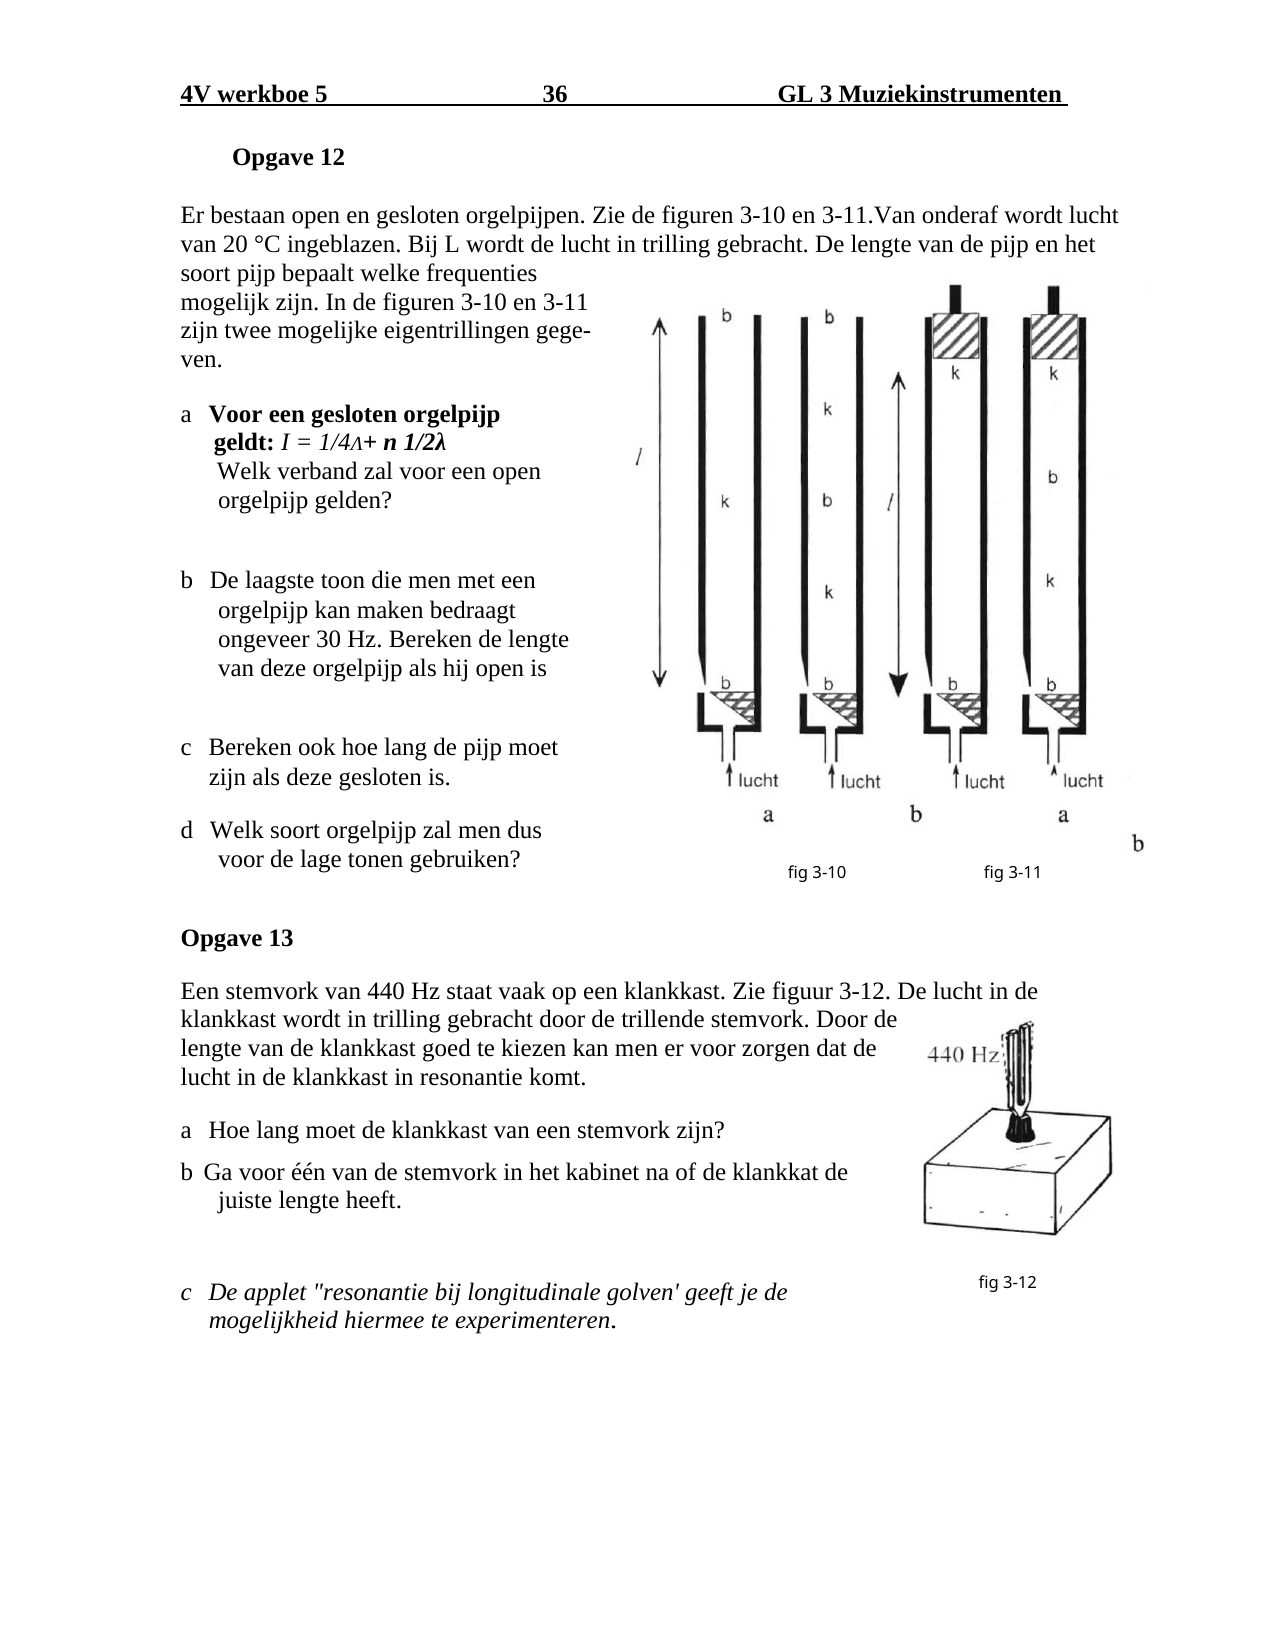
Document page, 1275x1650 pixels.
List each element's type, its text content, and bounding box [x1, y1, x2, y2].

text juiste lengte heeft. [180, 1186, 902, 1214]
text zijn als deze gesloten is. [208, 762, 626, 790]
text c De applet "resonantie bij longitudinale golven' geeft je de mogelijkheid hiermee te experimenteren. [180, 1277, 1144, 1334]
text a Hoe lang moet de klankkast van een stemvork zijn? [180, 1116, 1144, 1144]
text ongeveer 30 Hz. Bereken de lengte [218, 624, 626, 653]
text geldt: I = 1/4λ+ n 1/2λ [213, 427, 626, 456]
text Opgave 13 [180, 923, 1144, 951]
text bGa voor één van de stemvork in het kabinet na of de klankkat de [180, 1157, 902, 1186]
text d Welk soort orgelpijp zal men dus [180, 815, 626, 844]
text Er bestaan open en gesloten orgelpijpen. Zie de figuren 3-10 en 3-11.Van onderaf wordt lucht van 20 °C ingeblazen. Bij L wordt de lucht in trilling gebracht. De lengte van de pijp en het soort pijp bepaalt welke frequenties mogelijk zijn. In de figuren 3-10 en 3-11 zijn twee mogelijke eigentrillingen gege-ven. [180, 200, 1144, 374]
text voor de lage tonen gebruiken? [218, 844, 1144, 873]
text Een stemvork van 440 Hz staat vaak op een klankkast. Zie figuur 3-12. De lucht in de klankkast wordt in trilling gebracht door de trillende stemvork. Door de lengte van de klankkast goed te kiezen kan men er voor zorgen dat de lucht in de klankkast in resonantie komt. [180, 976, 1052, 1091]
text Opgave 12 [232, 142, 1144, 171]
text c Bereken ook hoe lang de pijp moet [180, 732, 626, 762]
text van deze orgelpijp als hij open is [218, 653, 626, 682]
text b De laagste toon die men met een orgelpijp kan maken bedraagt [180, 564, 626, 624]
text Welk verband zal voor een open orgelpijp gelden? [217, 456, 626, 514]
text a Voor een gesloten orgelpijp [180, 399, 626, 427]
